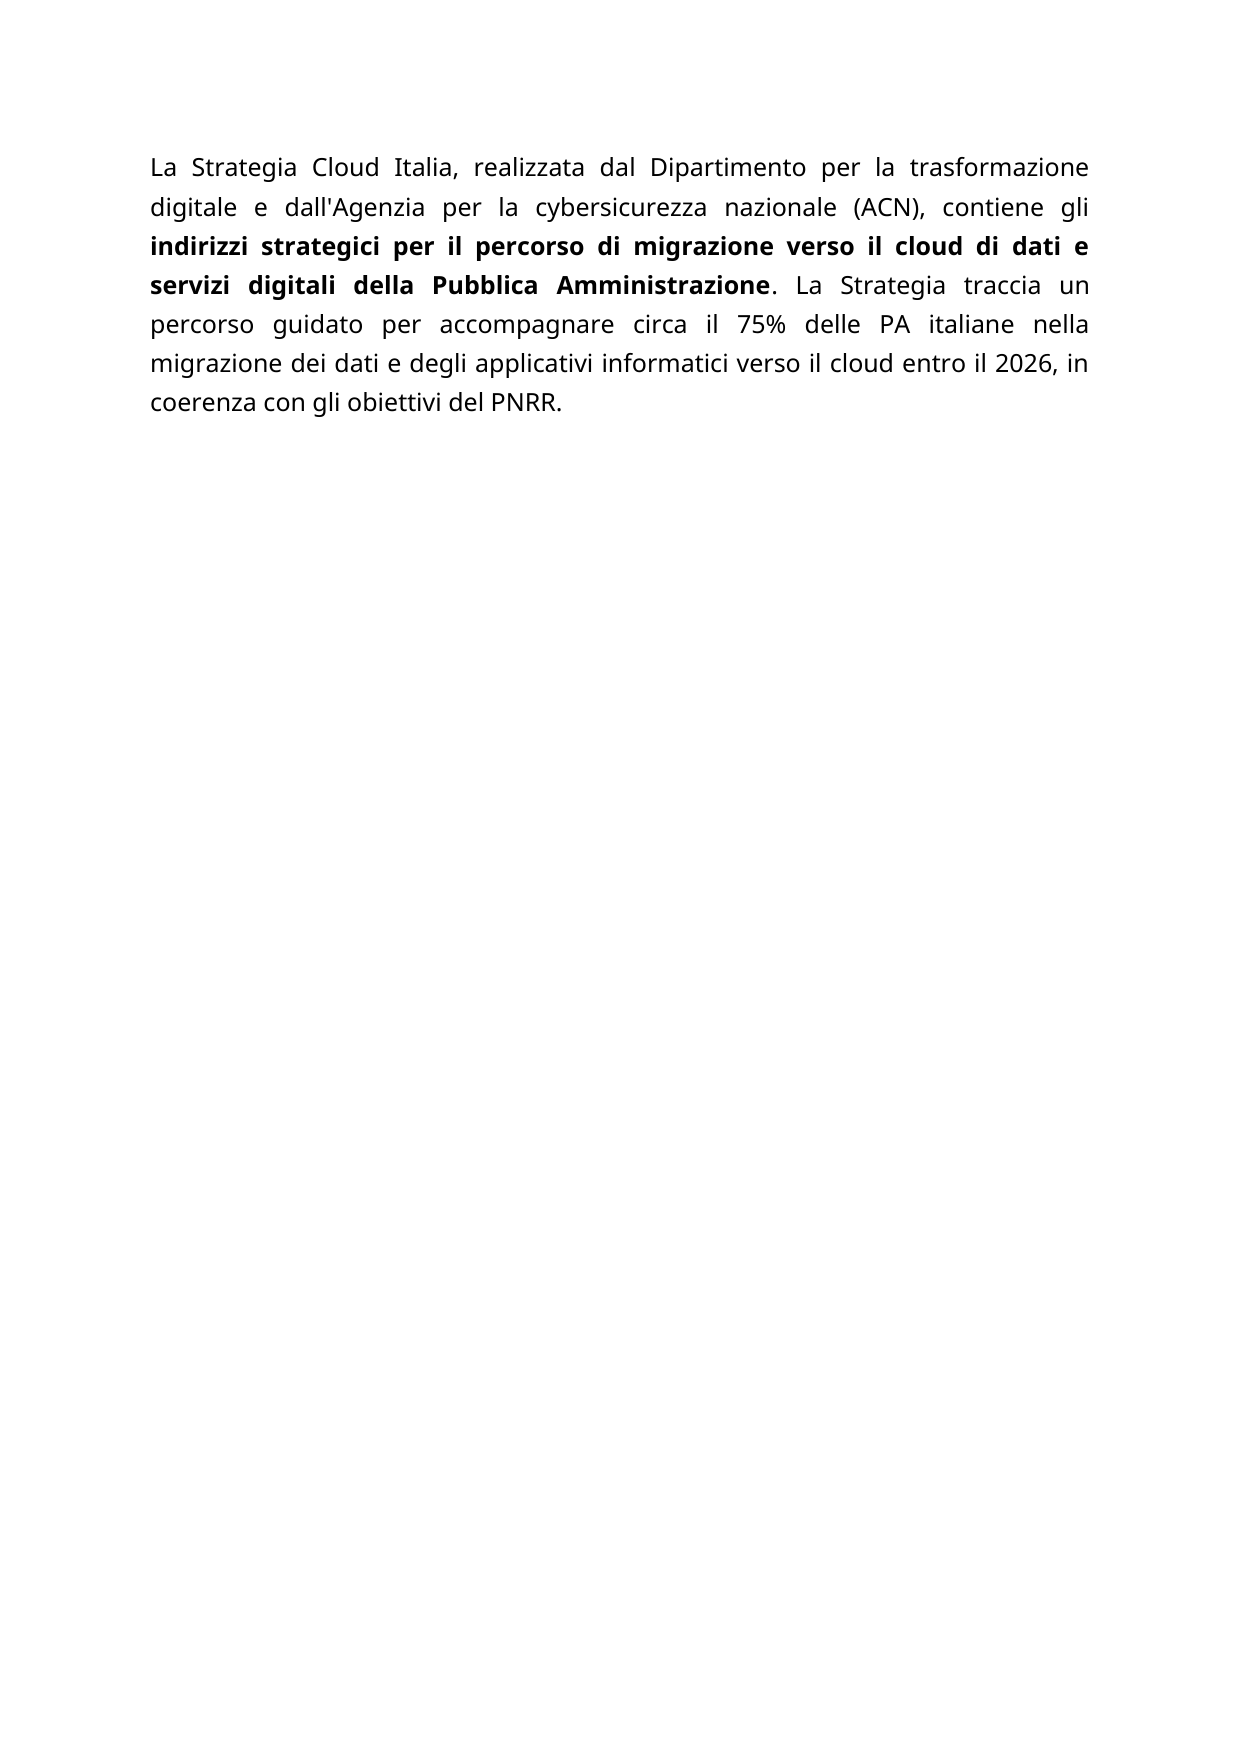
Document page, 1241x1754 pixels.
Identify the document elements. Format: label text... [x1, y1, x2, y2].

text La Strategia Cloud Italia, realizzata dal Dipartimento per la trasformazione digitale e dall'Agenzia per la cybersicurezza nazionale (ACN), contiene gli indirizzi strategici per il percorso di migrazione verso il cloud di dati e servizi digitali della Pubblica Amministrazione. La Strategia traccia un percorso guidato per accompagnare circa il 75% delle PA italiane nella migrazione dei dati e degli applicativi informatici verso il cloud entro il 2026, in coerenza con gli obiettivi del PNRR. [150, 150, 1090, 419]
